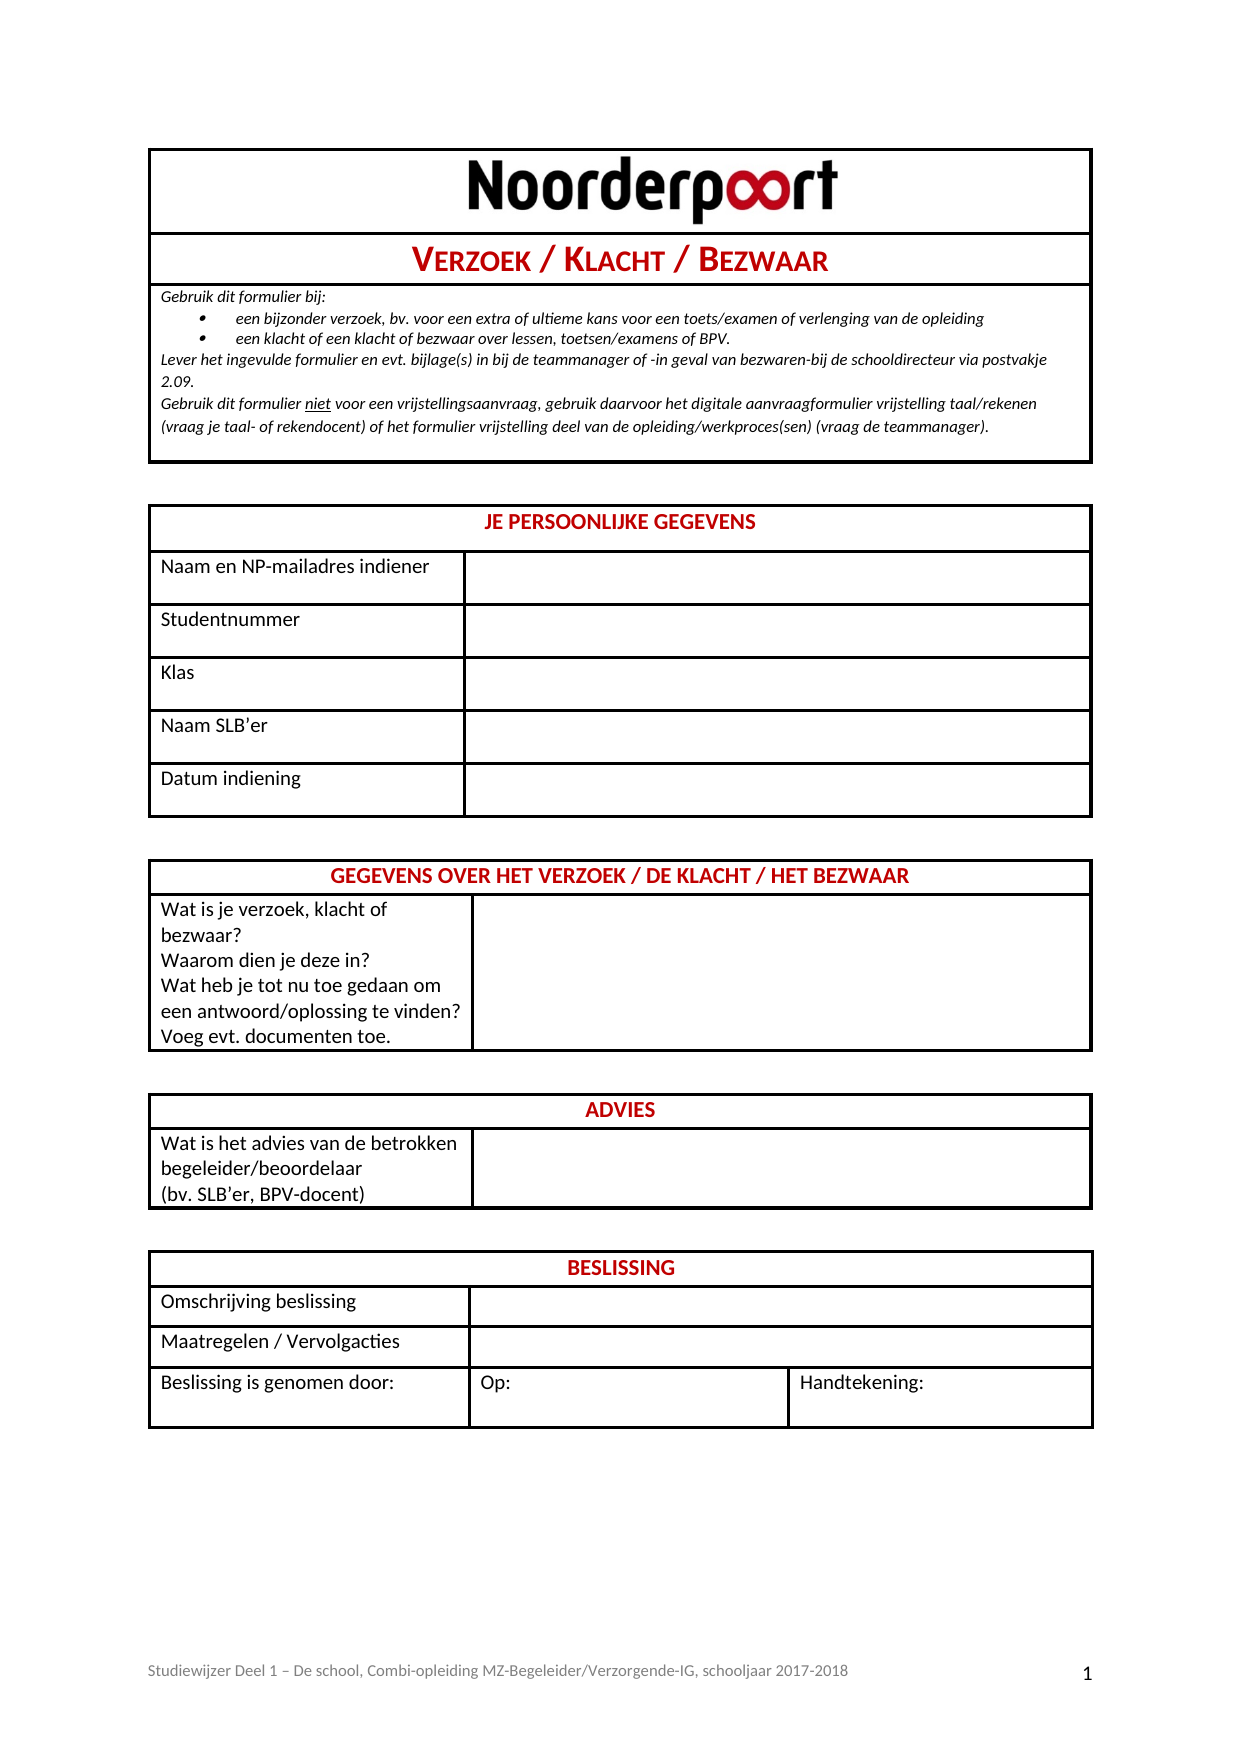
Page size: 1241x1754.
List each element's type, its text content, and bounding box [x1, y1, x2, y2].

table_cell Omschrijving beslissing [151, 1288, 468, 1325]
table_cell Datum indiening [151, 765, 463, 815]
table_cell Beslissing is genomen door: [151, 1369, 468, 1426]
table_cell Studentnummer [151, 606, 463, 656]
table_header GEGEVENS OVER HET VERZOEK / DE KLACHT / HET BEZWAAR [151, 862, 1089, 893]
table_cell Wat is je verzoek, klacht of bezwaar? Waarom dien je deze in? Wat heb je tot nu toe gedaan om een antwoord/oplossing te vinden? Voeg evt. documenten toe. [151, 896, 471, 1049]
table_cell [471, 1288, 1091, 1325]
table_cell Gebruik dit formulier bij: een bijzonder verzoek, bv. voor een extra of ultieme kans voor een toets/examen of verlenging van de opleiding een klacht of een klacht of bezwaar over lessen, toetsen/examens of BPV. Lever het ingevulde formulier en evt. bijlage(s) in bij de teammanager of -in geval van bezwaren-bij de schooldirecteur via postvakje 2.09. Gebruik dit formulier niet voor een vrijstellingsaanvraag, gebruik daarvoor het digitale aanvraagformulier vrijstelling taal/rekenen (vraag je taal- of rekendocent) of het formulier vrijstelling deel van de opleiding/werkproces(sen) (vraag de teammanager). [151, 286, 1089, 460]
table_cell Verzoek / Klacht / Bezwaar [151, 235, 1089, 283]
table_cell Op: [471, 1369, 787, 1426]
table_cell [466, 659, 1089, 709]
picture [467, 154, 839, 226]
table_cell Wat is het advies van de betrokken begeleider/beoordelaar (bv. SLB’er, BPV-docent) [151, 1130, 471, 1206]
table_cell [471, 1328, 1091, 1366]
table_cell Maatregelen / Vervolgacties [151, 1328, 468, 1366]
table_cell [474, 1130, 1089, 1206]
table_cell Naam en NP-mailadres indiener [151, 553, 463, 603]
table_header [151, 151, 1089, 232]
table_header BESLISSING [151, 1253, 1091, 1285]
table_cell [466, 712, 1089, 762]
table_cell Handtekening: [790, 1369, 1091, 1426]
table_header ADVIES [151, 1096, 1089, 1127]
table_cell Klas [151, 659, 463, 709]
table_cell Naam SLB’er [151, 712, 463, 762]
table_header JE PERSOONLIJKE GEGEVENS [151, 507, 1089, 550]
table_cell [466, 553, 1089, 603]
table_cell [474, 896, 1089, 1049]
table_cell [466, 606, 1089, 656]
table_cell [466, 765, 1089, 815]
